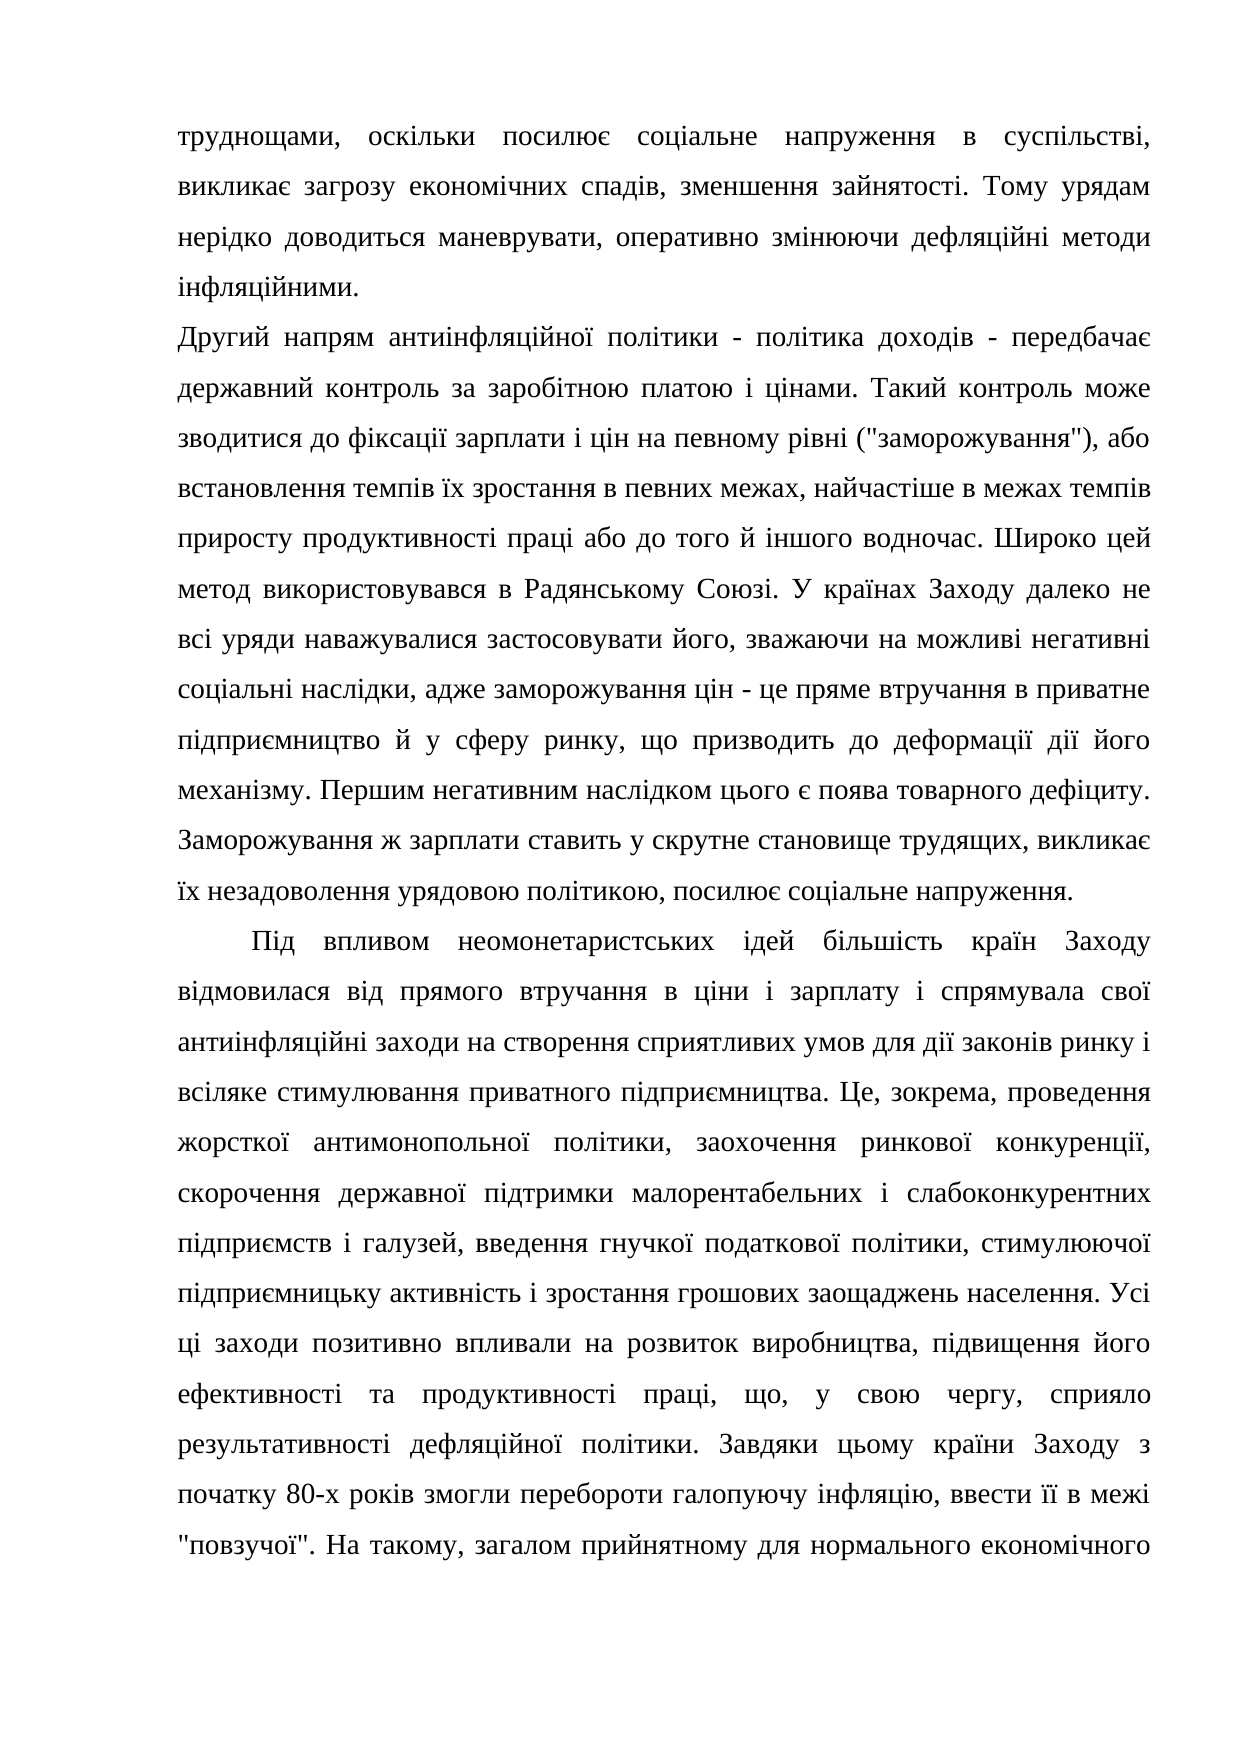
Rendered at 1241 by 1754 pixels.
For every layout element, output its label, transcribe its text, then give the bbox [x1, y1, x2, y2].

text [177, 118, 1152, 303]
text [177, 923, 1152, 1560]
text Другий напрям антиінфляційної політики - політика доходів - передбачає державний контроль за заробітною платою і цінами. Такий контроль може зводитися до фіксації зарплати і цін на певному рівні ("заморожування"), або встановлення темпів їх зростання в певних межах, найчастіше в межах темпів приросту продуктивності праці або до того й іншого водночас. Широко цей метод використовувався в Радянському Союзі. У країнах Заходу далеко не всі уряди наважувалися застосовувати його, зважаючи на можливі негативні соціальні наслідки, адже заморожування цін - це пряме втручання в приватне підприємництво й у сферу ринку, що призводить до деформації дії його механізму. Першим негативним наслідком цього є поява товарного дефіциту. Заморожування ж зарплати ставить у скрутне становище трудящих, викликає їх незадоволення урядовою політикою, посилює соціальне напруження. [177, 319, 1152, 906]
